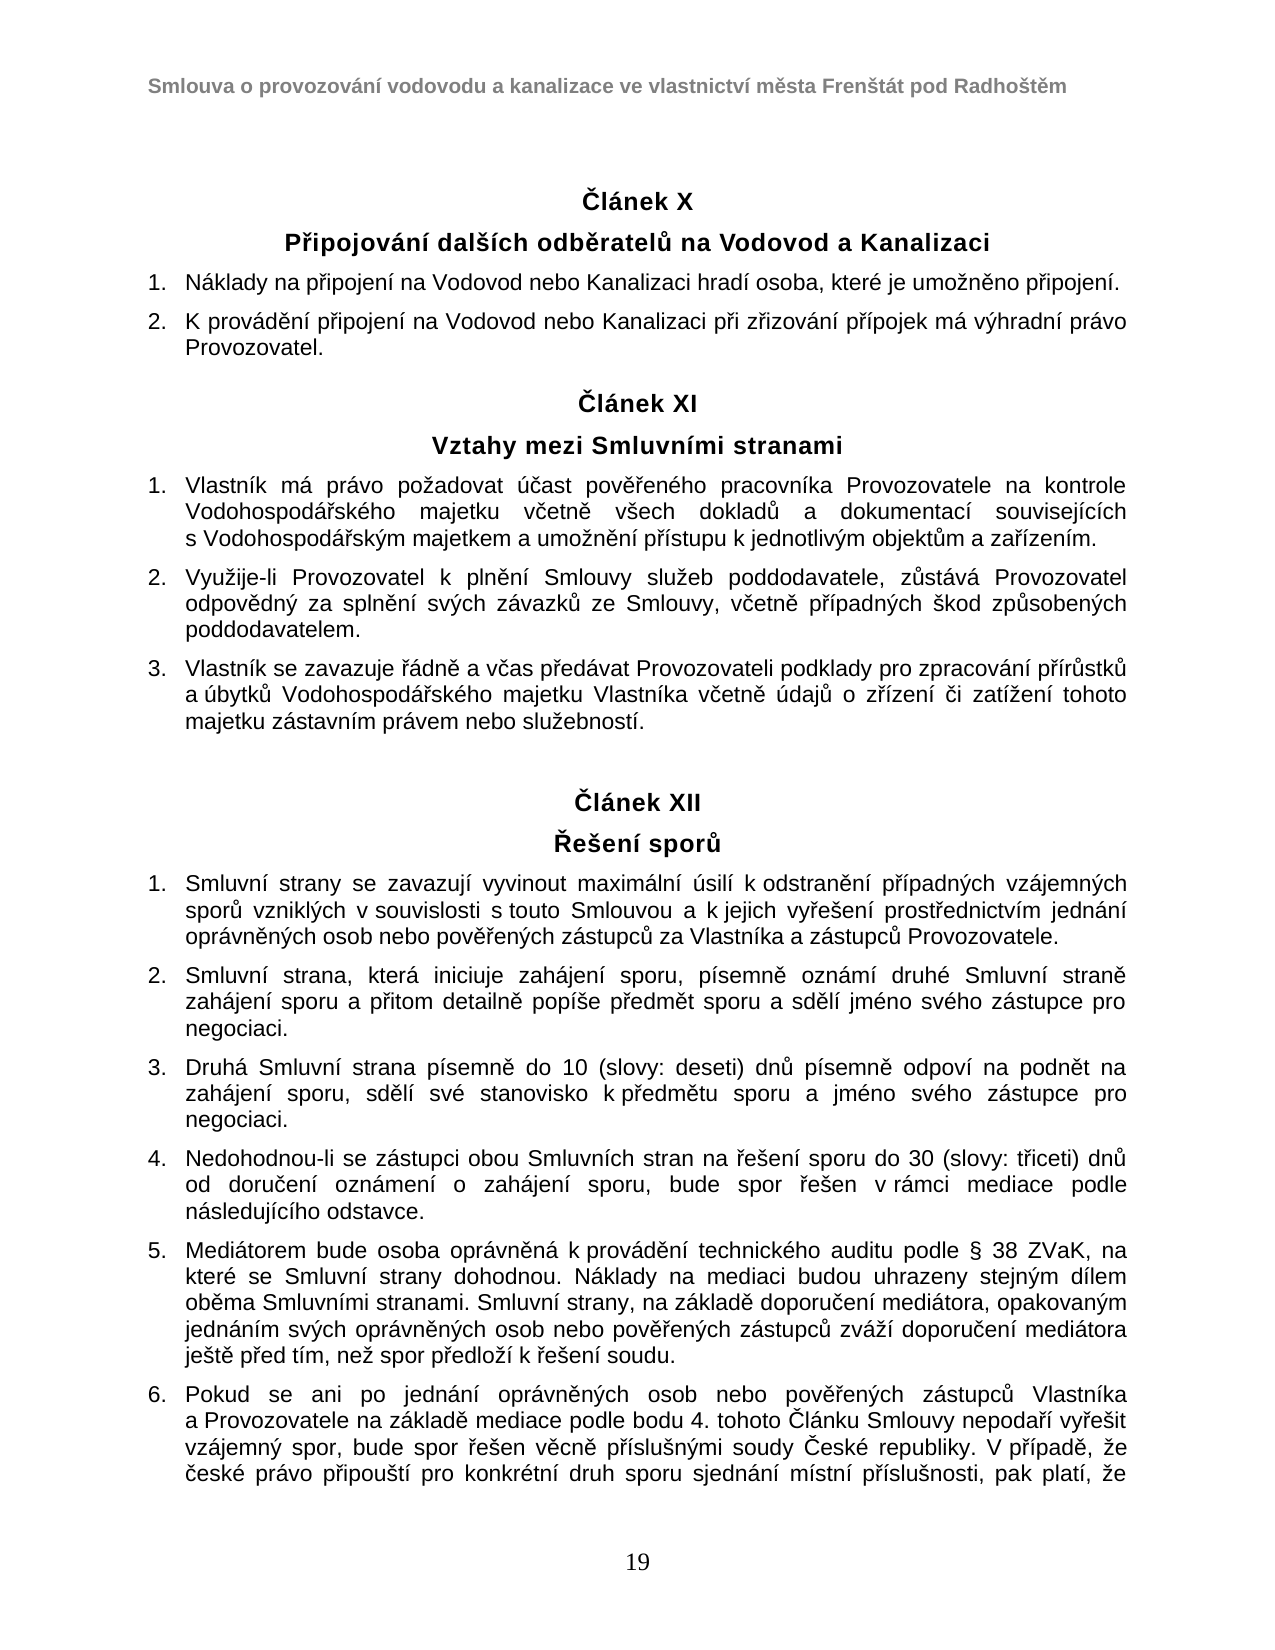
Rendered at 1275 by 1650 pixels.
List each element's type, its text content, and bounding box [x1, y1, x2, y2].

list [148, 1381, 1127, 1486]
list Využije-li Provozovatel k plnění Smlouvy služeb poddodavatele, zůstává Provozovatel odpovědný za splnění svých závazků ze Smlouvy, včetně případných škod způsobených poddodavatelem. [148, 563, 1127, 642]
subtitle Článek XII [148, 788, 1127, 817]
list Smluvní strana, která iniciuje zahájení sporu, písemně oznámí druhé Smluvní straně zahájení sporu a přitom detailně popíše předmět sporu a sdělí jméno svého zástupce pro negociaci. [148, 962, 1127, 1041]
list Vlastník se zavazuje řádně a včas předávat Provozovateli podklady pro zpracování přírůstků a úbytků Vodohospodářského majetku Vlastníka včetně údajů o zřízení či zatížení tohoto majetku zástavním právem nebo služebností. [148, 655, 1127, 734]
subtitle Vztahy mezi Smluvními stranami [148, 431, 1127, 459]
subtitle Článek X [148, 187, 1127, 215]
subtitle Článek XI [148, 389, 1127, 418]
list K provádění připojení na Vodovod nebo Kanalizaci při zřizování přípojek má výhradní právo Provozovatel. [148, 308, 1127, 361]
list Nedohodnou-li se zástupci obou Smluvních stran na řešení sporu do 30 (slovy: třiceti) dnů od doručení oznámení o zahájení sporu, bude spor řešen v rámci mediace podle následujícího odstavce. [148, 1145, 1127, 1224]
subtitle Řešení sporů [148, 829, 1127, 858]
list Druhá Smluvní strana písemně do 10 (slovy: deseti) dnů písemně odpoví na podnět na zahájení sporu, sdělí své stanovisko k předmětu sporu a jméno svého zástupce pro negociaci. [148, 1053, 1127, 1132]
list Smluvní strany se zavazují vyvinout maximální úsilí k odstranění případných vzájemných sporů vzniklých v souvislosti s touto Smlouvou a k jejich vyřešení prostřednictvím jednání oprávněných osob nebo pověřených zástupců za Vlastníka a zástupců Provozovatele. [148, 870, 1127, 949]
subtitle Připojování dalších odběratelů na Vodovod a Kanalizaci [148, 228, 1127, 257]
list Náklady na připojení na Vodovod nebo Kanalizaci hradí osoba, které je umožněno připojení. [148, 269, 1127, 295]
list Vlastník má právo požadovat účast pověřeného pracovníka Provozovatele na kontrole Vodohospodářského majetku včetně všech dokladů a dokumentací souvisejících s Vodohospodářským majetkem a umožnění přístupu k jednotlivým objektům a zařízením. [148, 472, 1127, 551]
list Mediátorem bude osoba oprávněná k provádění technického auditu podle § 38 ZVaK, na které se Smluvní strany dohodnou. Náklady na mediaci budou uhrazeny stejným dílem oběma Smluvními stranami. Smluvní strany, na základě doporučení mediátora, opakovaným jednáním svých oprávněných osob nebo pověřených zástupců zváží doporučení mediátora ještě před tím, než spor předloží k řešení soudu. [148, 1237, 1127, 1368]
